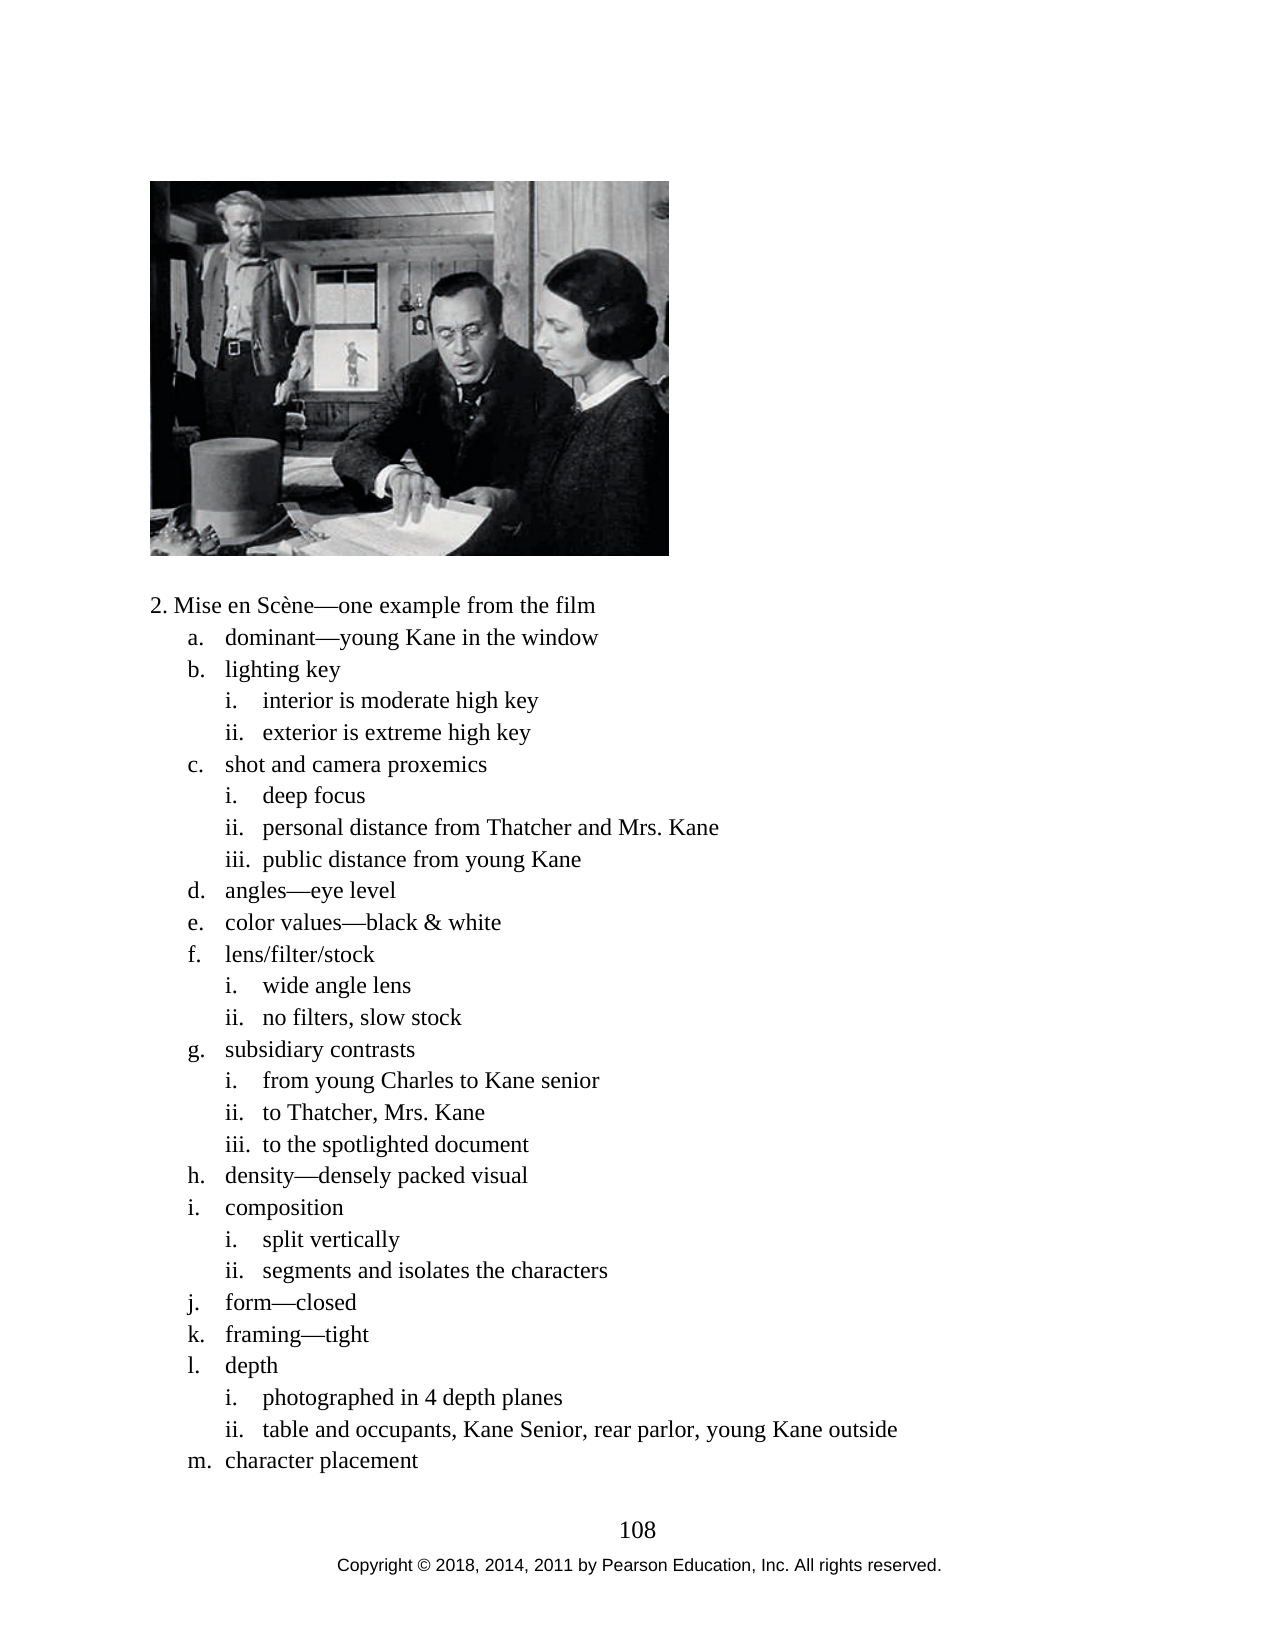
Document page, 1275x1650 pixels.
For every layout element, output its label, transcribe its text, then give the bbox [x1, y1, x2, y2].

list exterior is extreme high key [225, 718, 1127, 746]
list depth [187, 1351, 1127, 1379]
list table and occupants, Kane Senior, rear parlor, young Kane outside [225, 1415, 1127, 1442]
list to the spotlighted document [225, 1130, 1127, 1157]
list from young Charles to Kane senior [225, 1066, 1127, 1094]
list color values—black & white [187, 908, 1127, 936]
list lighting key [187, 655, 1127, 682]
list wide angle lens [225, 971, 1127, 999]
list angles—eye level [187, 876, 1127, 904]
list character placement [187, 1446, 1127, 1474]
list segments and isolates the characters [225, 1256, 1127, 1284]
list to Thatcher, Mrs. Kane [225, 1098, 1127, 1126]
list no filters, slow stock [225, 1003, 1127, 1031]
list framing—tight [187, 1320, 1127, 1347]
list composition [187, 1193, 1127, 1221]
list density—densely packed visual [187, 1161, 1127, 1189]
list form—closed [187, 1288, 1127, 1316]
list split vertically [225, 1225, 1127, 1252]
list deep focus [225, 781, 1127, 809]
text 2. Mise en Scène—one example from the film [150, 591, 1127, 619]
list interior is moderate high key [225, 686, 1127, 714]
list dominant—young Kane in the window [187, 623, 1127, 651]
list personal distance from Thatcher and Mrs. Kane [225, 813, 1127, 841]
list lens/filter/stock [187, 940, 1127, 967]
list public distance from young Kane [225, 845, 1127, 872]
list photographed in 4 depth planes [225, 1383, 1127, 1411]
list shot and camera proxemics [187, 750, 1127, 777]
list subsidiary contrasts [187, 1035, 1127, 1062]
